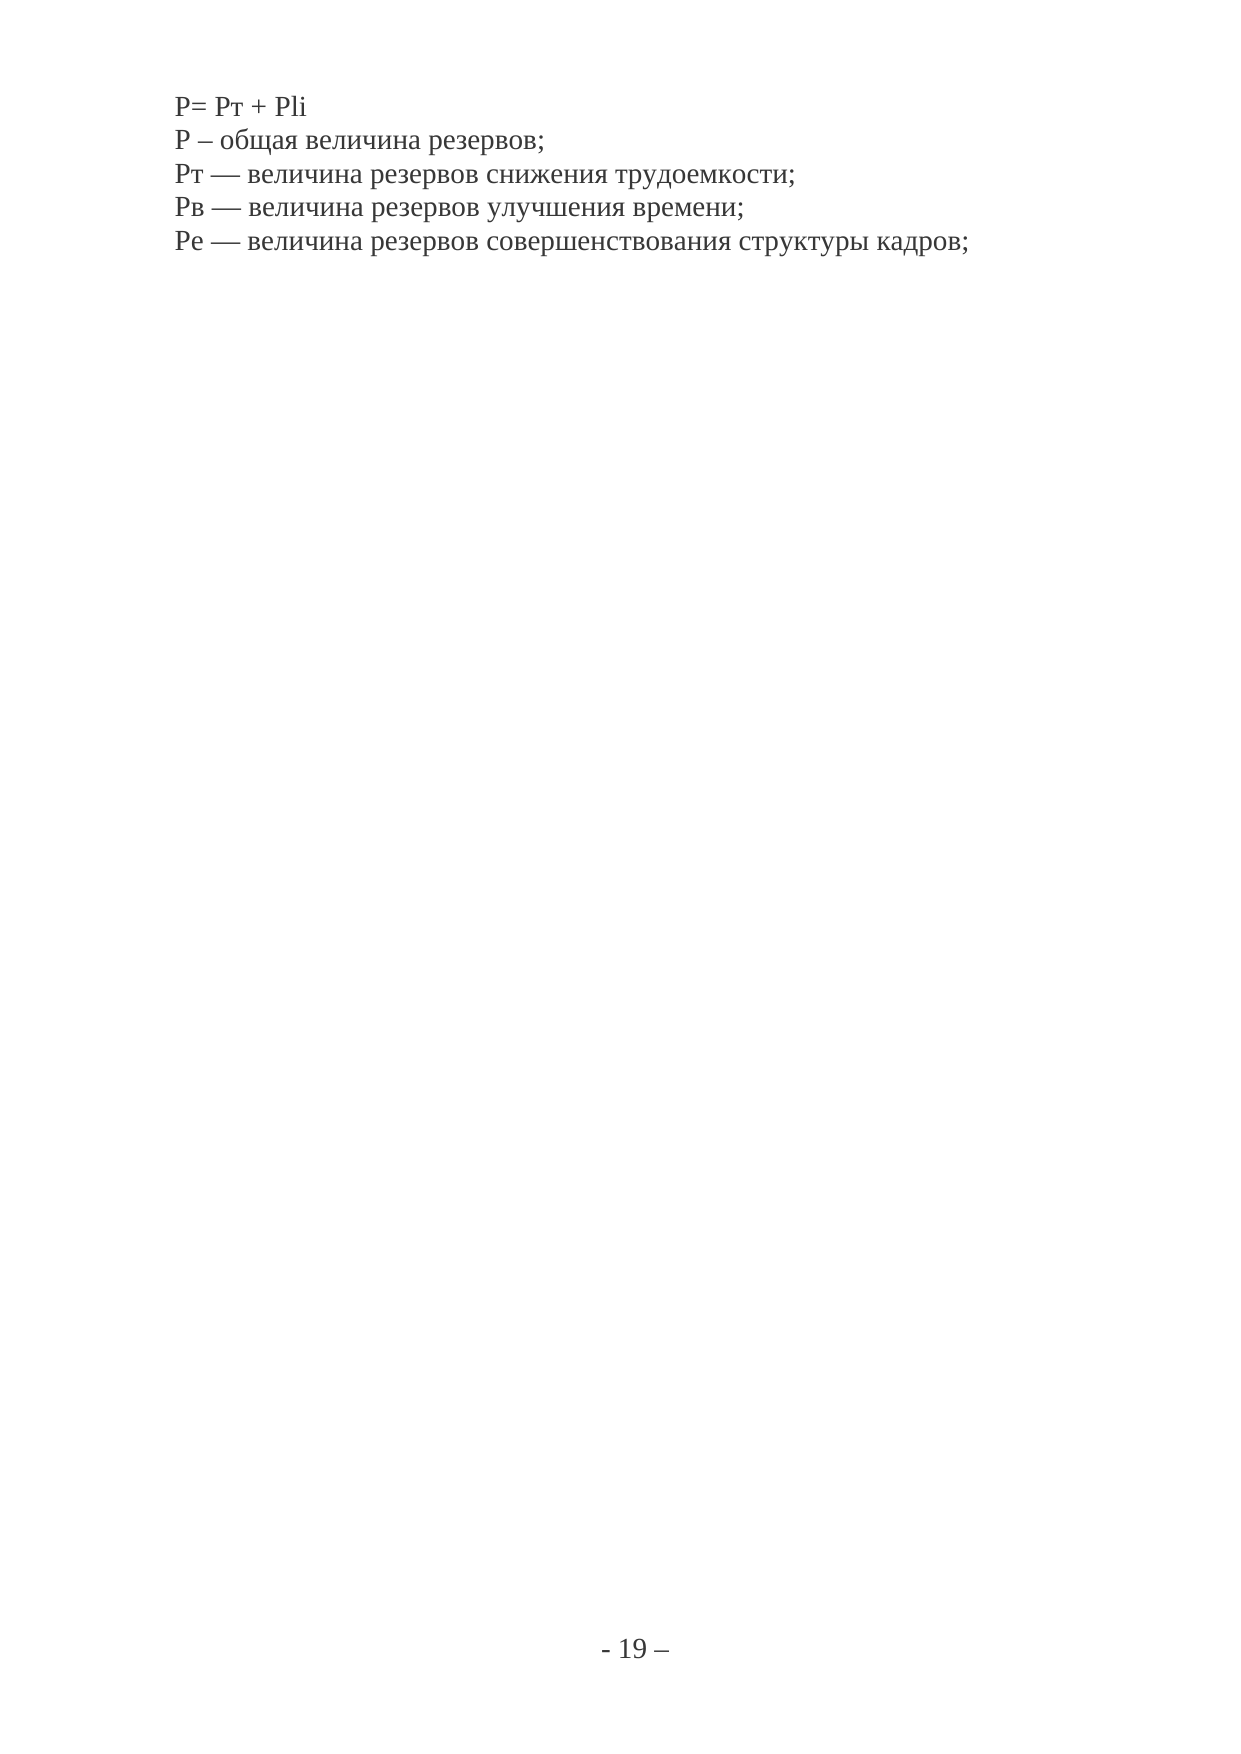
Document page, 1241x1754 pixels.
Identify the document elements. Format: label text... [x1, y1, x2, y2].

text Р= Рт + Pli [118, 89, 1152, 122]
text Рв — величина резервов улучшения времени; [118, 189, 1152, 223]
text Рт — величина резервов снижения трудоемкости; [118, 156, 1152, 189]
text - 19 – [118, 1632, 1152, 1665]
text Ре — величина резервов совершенствования структуры кадров; [118, 223, 1152, 256]
text Р – общая величина резервов; [118, 122, 1152, 156]
